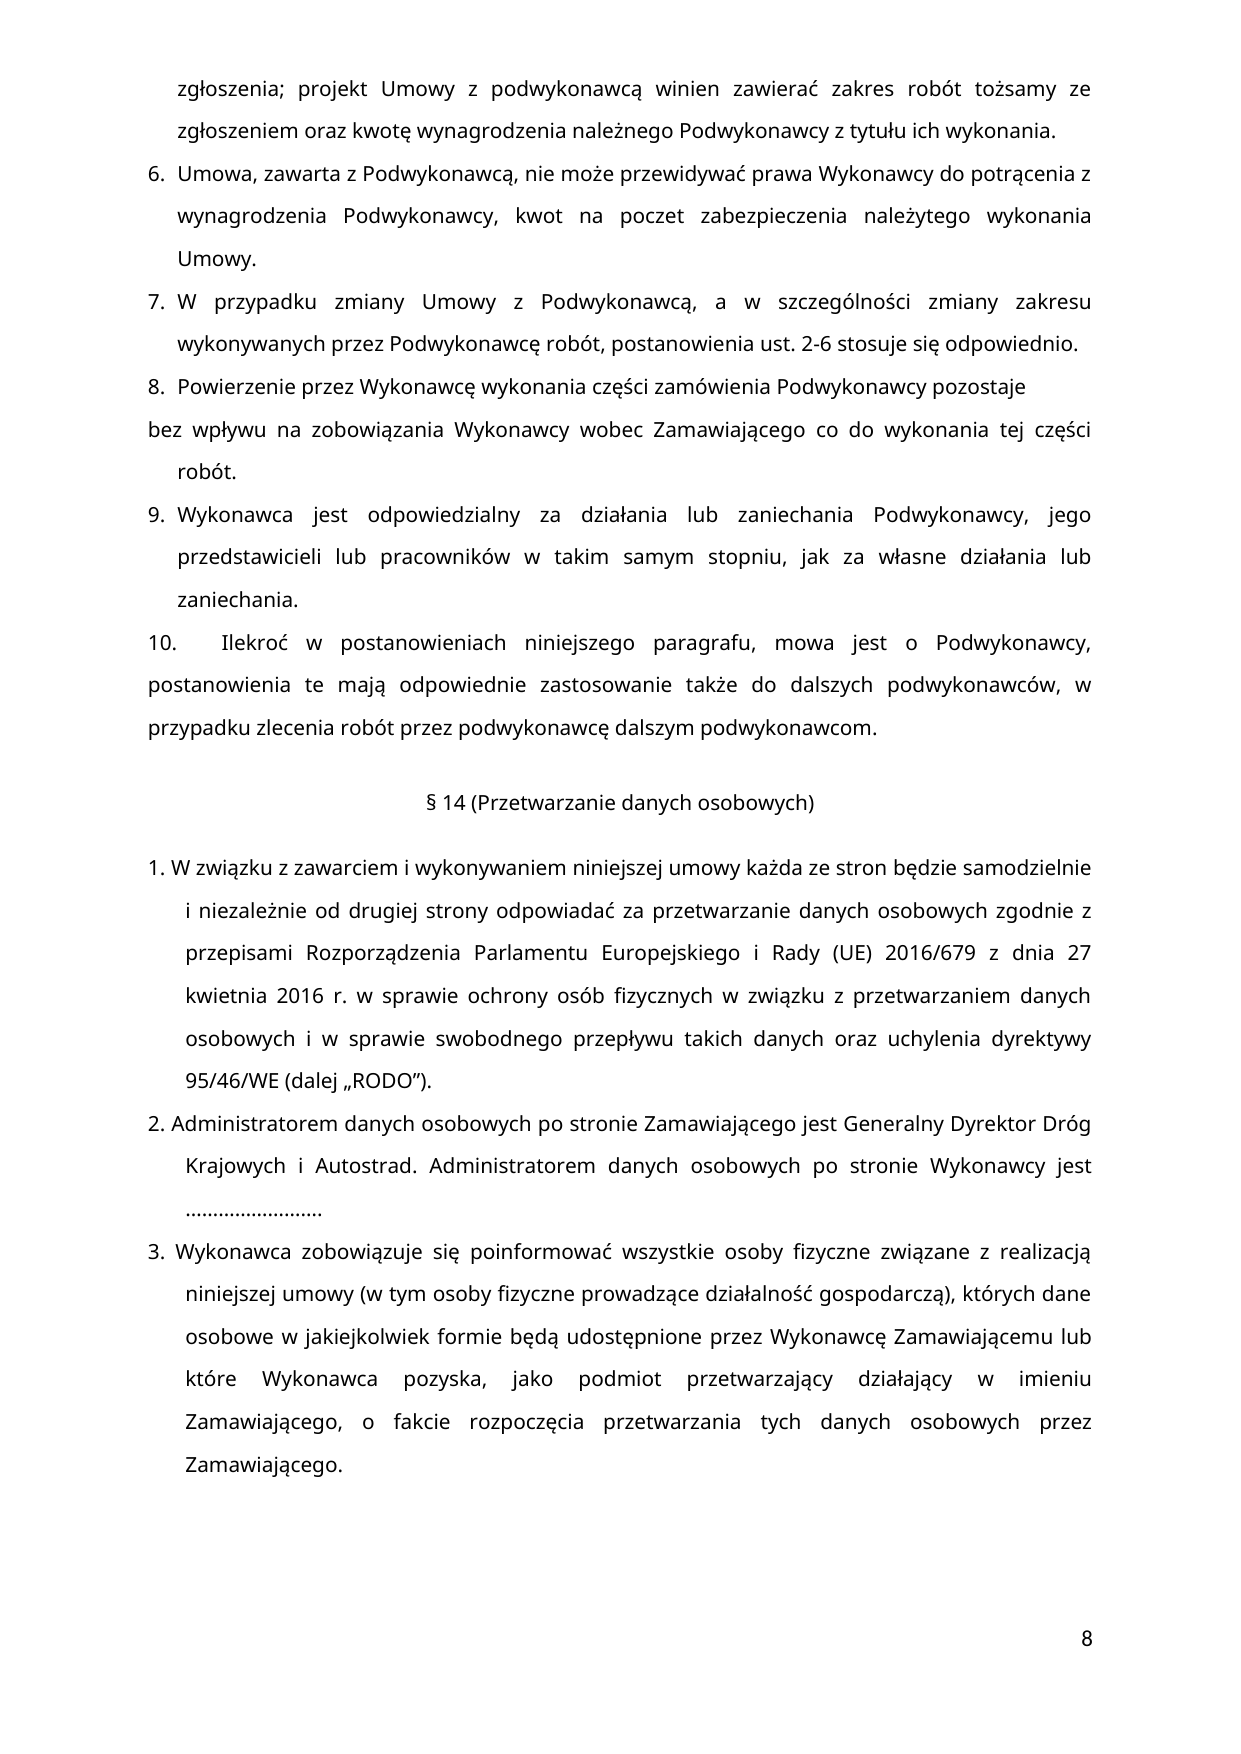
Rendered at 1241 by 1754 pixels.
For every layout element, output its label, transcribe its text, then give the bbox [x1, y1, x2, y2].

list 6. Umowa, zawarta z Podwykonawcą, nie może przewidywać prawa Wykonawcy do potrącenia z wynagrodzenia Podwykonawcy, kwot na poczet zabezpieczenia należytego wykonania Umowy. [148, 159, 1093, 273]
list 8. Powierzenie przez Wykonawcę wykonania części zamówienia Podwykonawcy pozostaje [148, 372, 1093, 401]
text § 14 (Przetwarzanie danych osobowych) [148, 788, 1093, 817]
list 9. Wykonawca jest odpowiedzialny za działania lub zaniechania Podwykonawcy, jego przedstawicieli lub pracowników w takim samym stopniu, jak za własne działania lub zaniechania. [148, 500, 1093, 613]
list bez wpływu na zobowiązania Wykonawcy wobec Zamawiającego co do wykonania tej części robót. [148, 415, 1093, 486]
list 3. Wykonawca zobowiązuje się poinformować wszystkie osoby fizyczne związane z realizacją niniejszej umowy (w tym osoby fizyczne prowadzące działalność gospodarczą), których dane osobowe w jakiejkolwiek formie będą udostępnione przez Wykonawcę Zamawiającemu lub które Wykonawca pozyska, jako podmiot przetwarzający działający w imieniu Zamawiającego, o fakcie rozpoczęcia przetwarzania tych danych osobowych przez Zamawiającego. [148, 1237, 1093, 1478]
list 10. Ilekroć w postanowieniach niniejszego paragrafu, mowa jest o Podwykonawcy, postanowienia te mają odpowiednie zastosowanie także do dalszych podwykonawców, w przypadku zlecenia robót przez podwykonawcę dalszym podwykonawcom. [148, 628, 1093, 741]
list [148, 74, 1093, 145]
list 7. W przypadku zmiany Umowy z Podwykonawcą, a w szczególności zmiany zakresu wykonywanych przez Podwykonawcę robót, postanowienia ust. 2-6 stosuje się odpowiednio. [148, 287, 1093, 358]
list 2. Administratorem danych osobowych po stronie Zamawiającego jest Generalny Dyrektor Dróg Krajowych i Autostrad. Administratorem danych osobowych po stronie Wykonawcy jest ……………………. [148, 1109, 1093, 1223]
list 1. W związku z zawarciem i wykonywaniem niniejszej umowy każda ze stron będzie samodzielnie i niezależnie od drugiej strony odpowiadać za przetwarzanie danych osobowych zgodnie z przepisami Rozporządzenia Parlamentu Europejskiego i Rady (UE) 2016/679 z dnia 27 kwietnia 2016 r. w sprawie ochrony osób fizycznych w związku z przetwarzaniem danych osobowych i w sprawie swobodnego przepływu takich danych oraz uchylenia dyrektywy 95/46/WE (dalej „RODO”). [148, 853, 1093, 1095]
